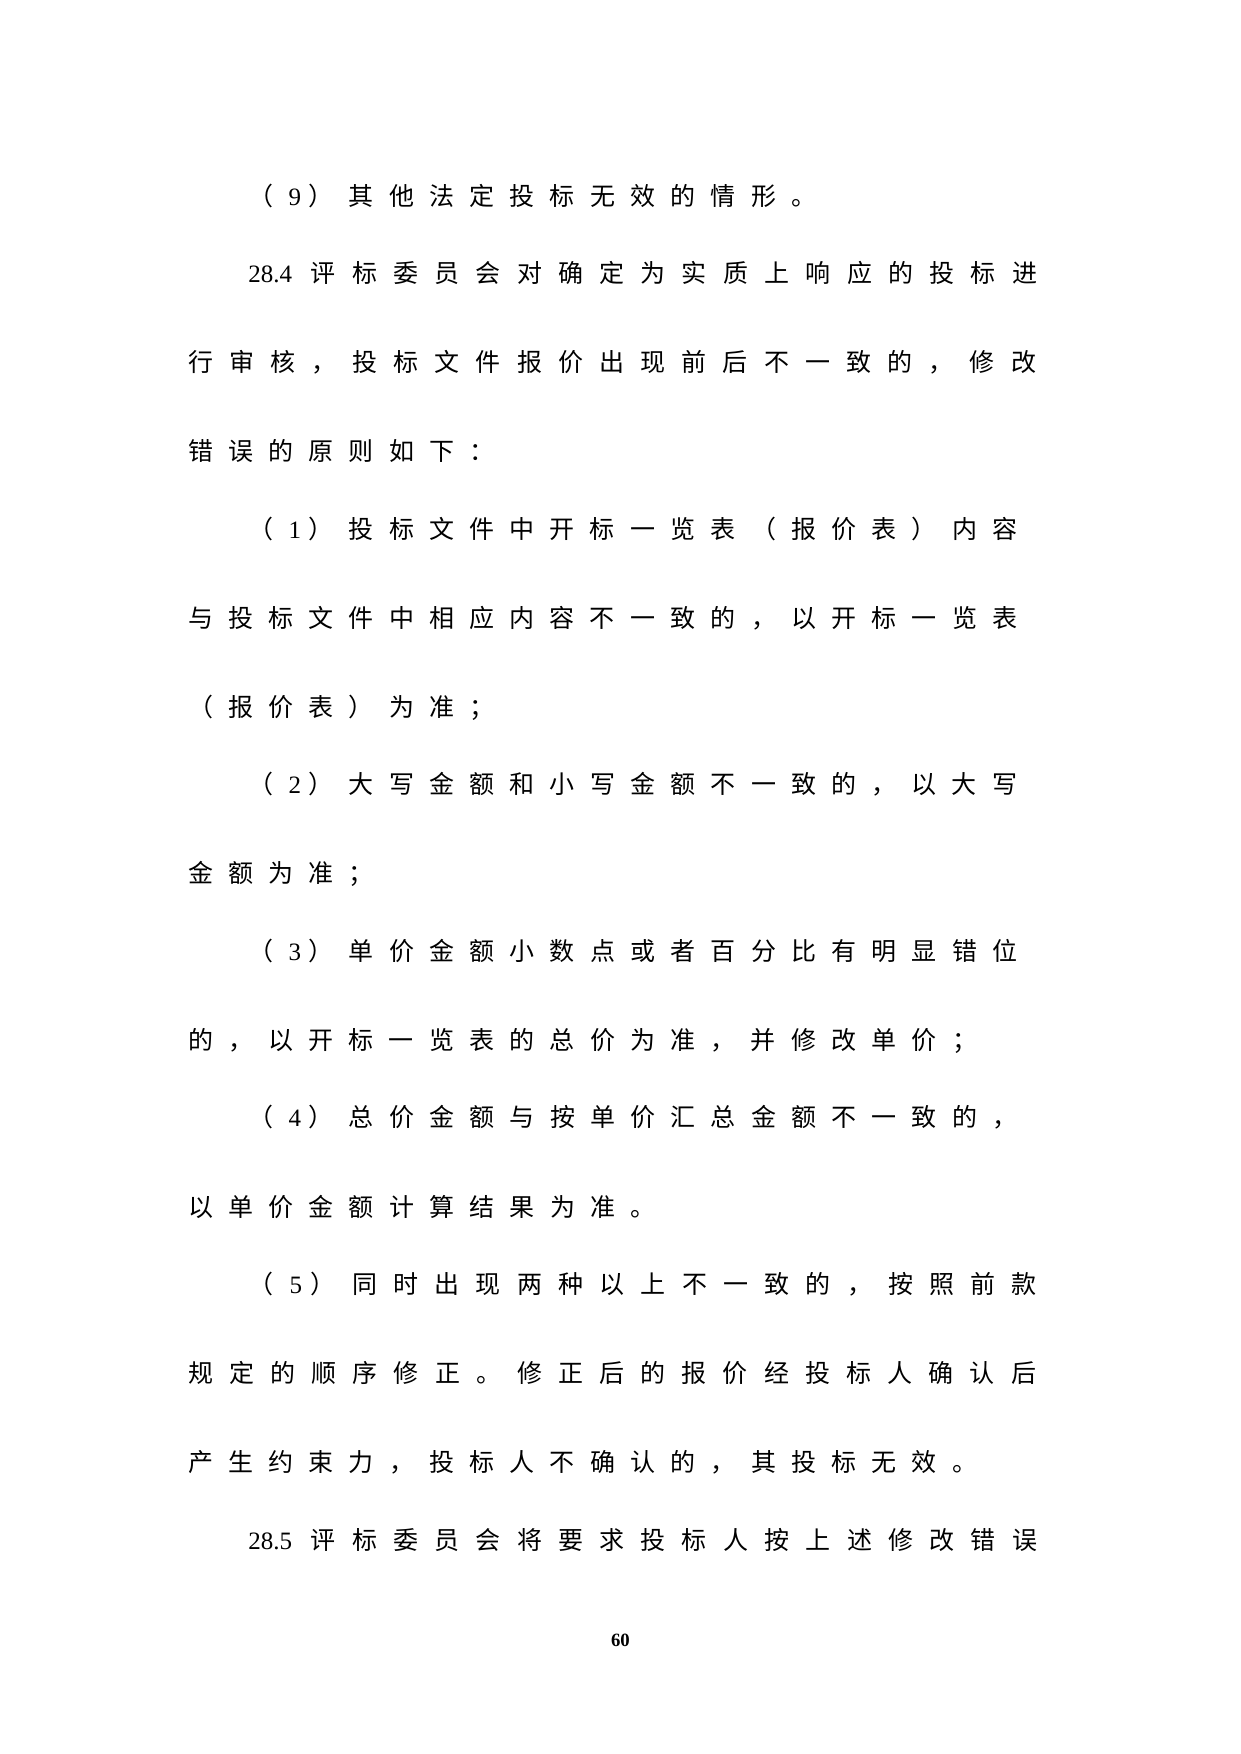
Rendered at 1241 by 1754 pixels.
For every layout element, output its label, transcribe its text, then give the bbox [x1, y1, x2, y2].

text （4）总价金额与按单价汇总金额不一致的，以单价金额计算结果为准。 [188, 1086, 1052, 1235]
text （3）单价金额小数点或者百分比有明显错位的，以开标一览表的总价为准，并修改单价； [188, 920, 1052, 1068]
text （1）投标文件中开标一览表（报价表）内容与投标文件中相应内容不一致的，以开标一览表（报价表）为准； [188, 498, 1052, 735]
text （9）其他法定投标无效的情形。 [188, 164, 1052, 224]
text （5）同时出现两种以上不一致的，按照前款规定的顺序修正。修正后的报价经投标人确认后产生约束力，投标人不确认的，其投标无效。 [188, 1253, 1052, 1490]
text （2）大写金额和小写金额不一致的，以大写金额为准； [188, 753, 1052, 902]
text 28.4 评标委员会对确定为实质上响应的投标进行审核，投标文件报价出现前后不一致的，修改错误的原则如下： [188, 242, 1052, 479]
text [188, 1508, 1052, 1568]
